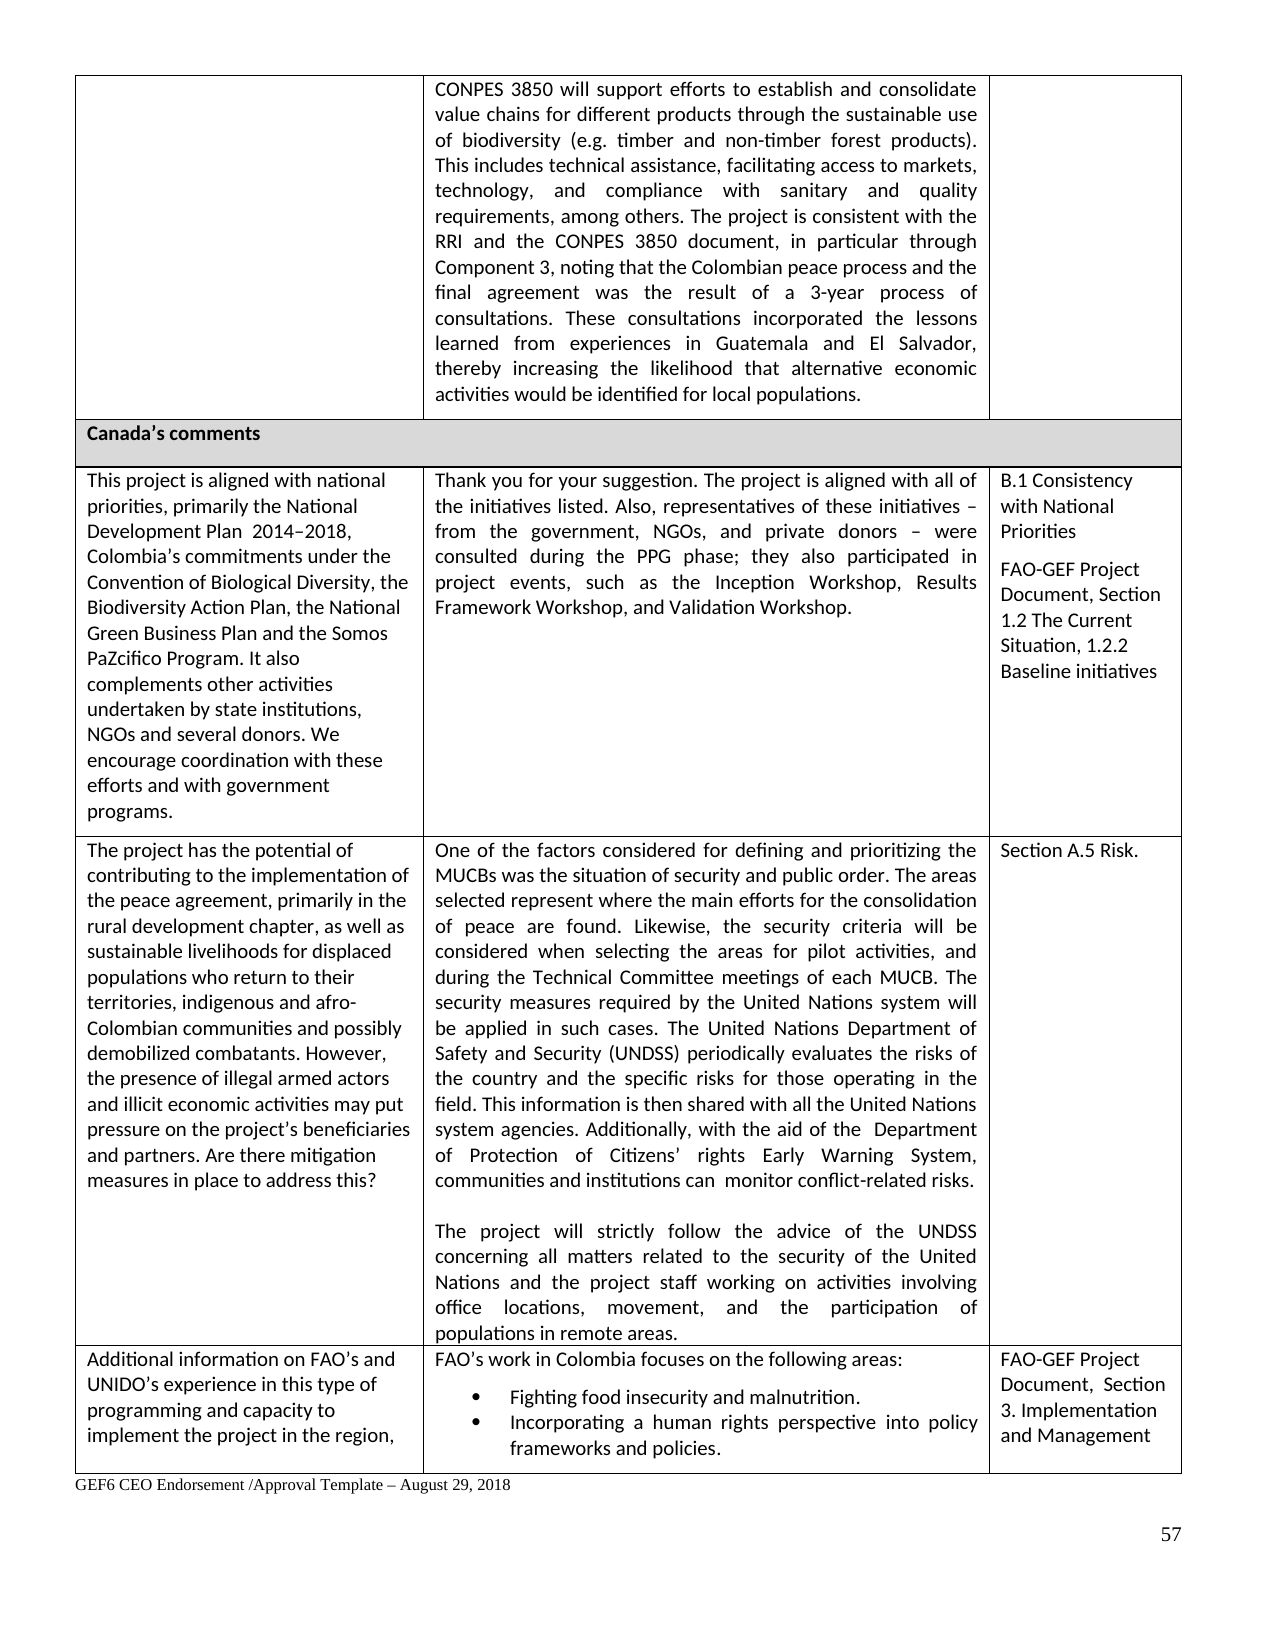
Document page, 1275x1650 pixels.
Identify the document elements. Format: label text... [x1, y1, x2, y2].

table_cell The project has the potential of contributing to the implementation of the peace agreement, primarily in the rural development chapter, as well as sustainable livelihoods for displaced populations who return to their territories, indigenous and afro-Colombian communities and possibly demobilized combatants. However, the presence of illegal armed actors and illicit economic activities may put pressure on the project’s beneficiaries and partners. Are there mitigation measures in place to address this? [76, 837, 423, 1345]
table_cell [76, 76, 423, 419]
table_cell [76, 1346, 423, 1473]
table_cell B.1 Consistency with National Priorities FAO-GEF Project Document, Section 1.2 The Current Situation, 1.2.2 Baseline initiatives [990, 468, 1181, 836]
table_cell Thank you for your suggestion. The project is aligned with all of the initiatives listed. Also, representatives of these initiatives – from the government, NGOs, and private donors – were consulted during the PPG phase; they also participated in project events, such as the Inception Workshop, Results Framework Workshop, and Validation Workshop. [424, 468, 989, 836]
table_cell Canada’s comments [76, 420, 1181, 466]
table_cell One of the factors considered for defining and prioritizing the MUCBs was the situation of security and public order. The areas selected represent where the main efforts for the consolidation of peace are found. Likewise, the security criteria will be considered when selecting the areas for pilot activities, and during the Technical Committee meetings of each MUCB. The security measures required by the United Nations system will be applied in such cases. The United Nations Department of Safety and Security (UNDSS) periodically evaluates the risks of the country and the specific risks for those operating in the field. This information is then shared with all the United Nations system agencies. Additionally, with the aid of the Department of Protection of Citizens’ rights Early Warning System, communities and institutions can monitor conflict-related risks. The project will strictly follow the advice of the UNDSS concerning all matters related to the security of the United Nations and the project staff working on activities involving office locations, movement, and the participation of populations in remote areas. [424, 837, 989, 1345]
table_cell Section A.5 Risk. [990, 837, 1181, 1345]
table_cell This project is aligned with national priorities, primarily the National Development Plan 2014–2018, Colombia’s commitments under the Convention of Biological Diversity, the Biodiversity Action Plan, the National Green Business Plan and the Somos PaZcifico Program. It also complements other activities undertaken by state institutions, NGOs and several donors. We encourage coordination with these efforts and with government programs. [76, 468, 423, 836]
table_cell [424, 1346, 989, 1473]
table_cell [990, 1346, 1181, 1473]
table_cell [990, 76, 1181, 419]
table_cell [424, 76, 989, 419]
